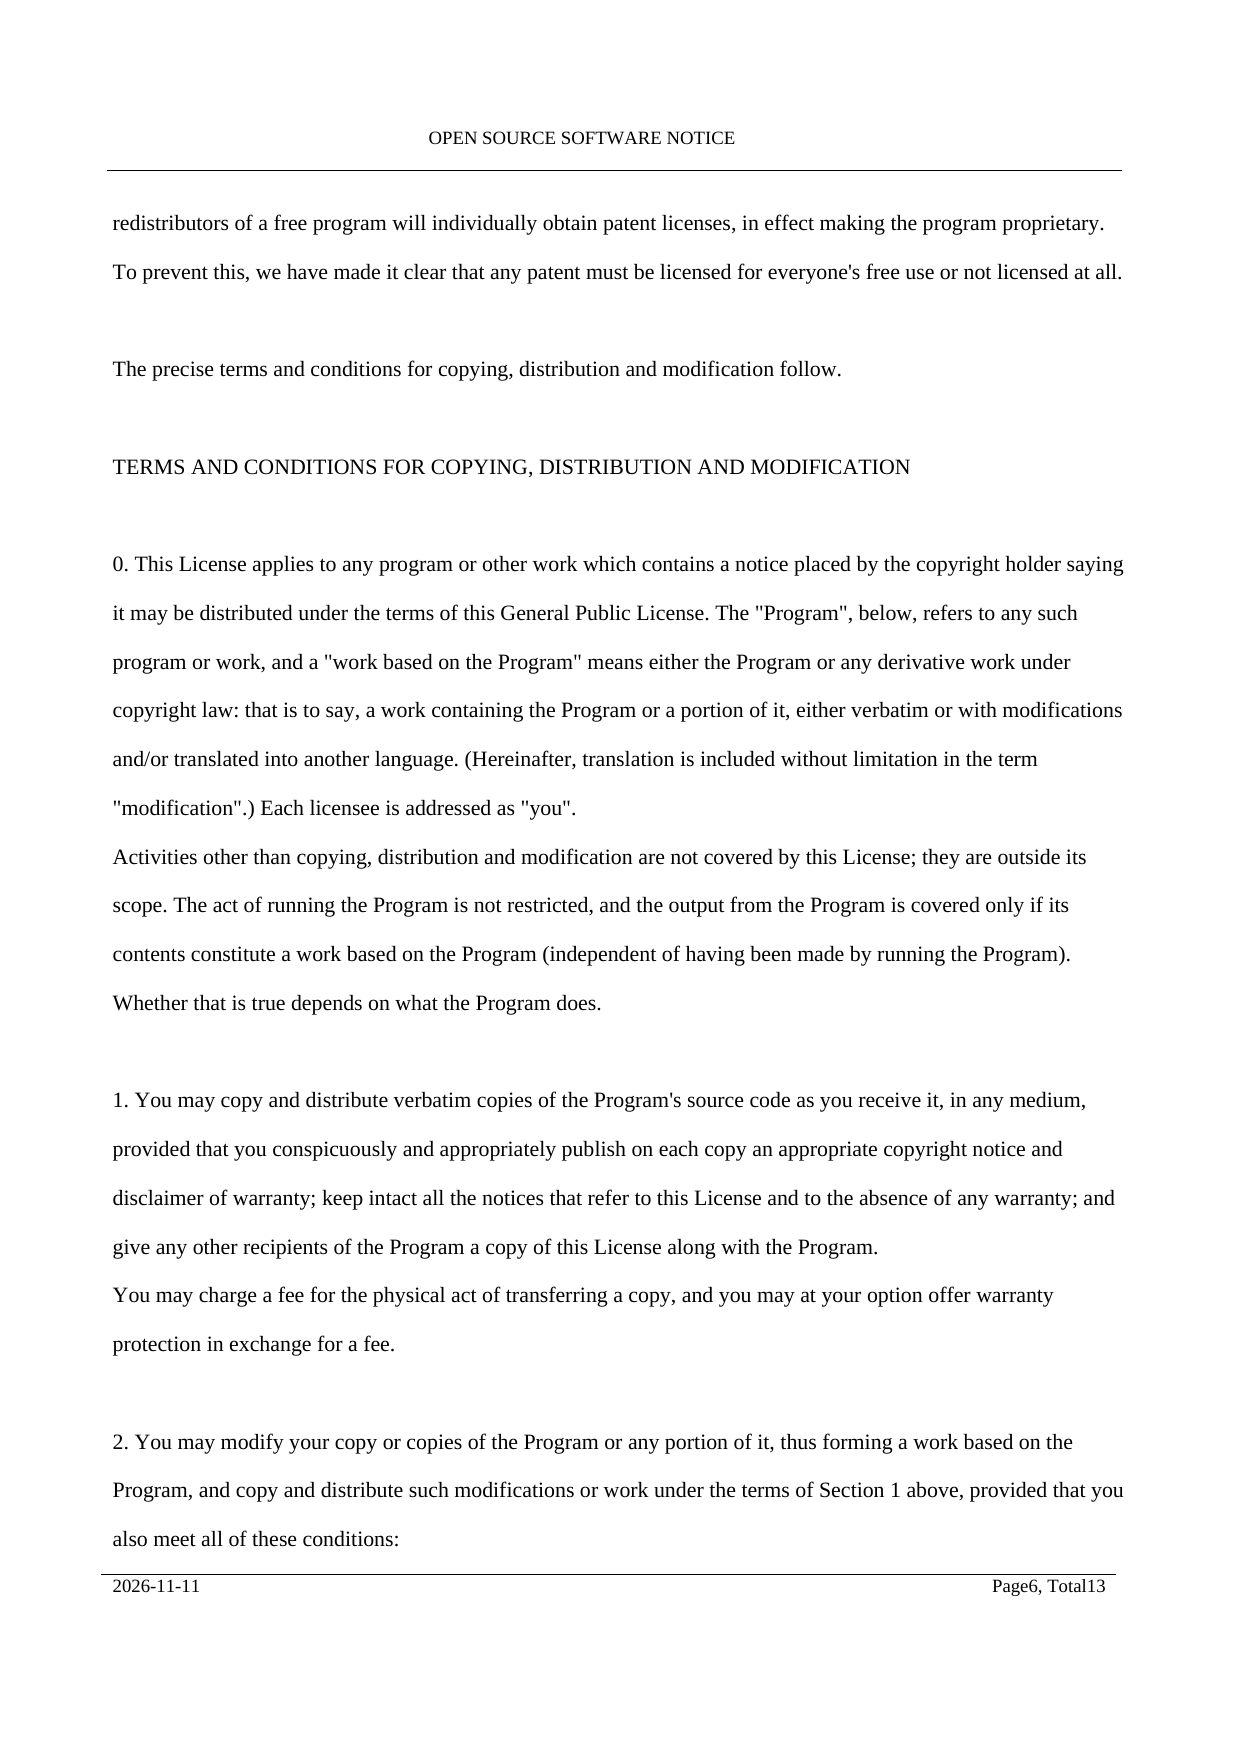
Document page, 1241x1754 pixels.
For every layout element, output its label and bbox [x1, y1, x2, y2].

text [112, 206, 1128, 1555]
